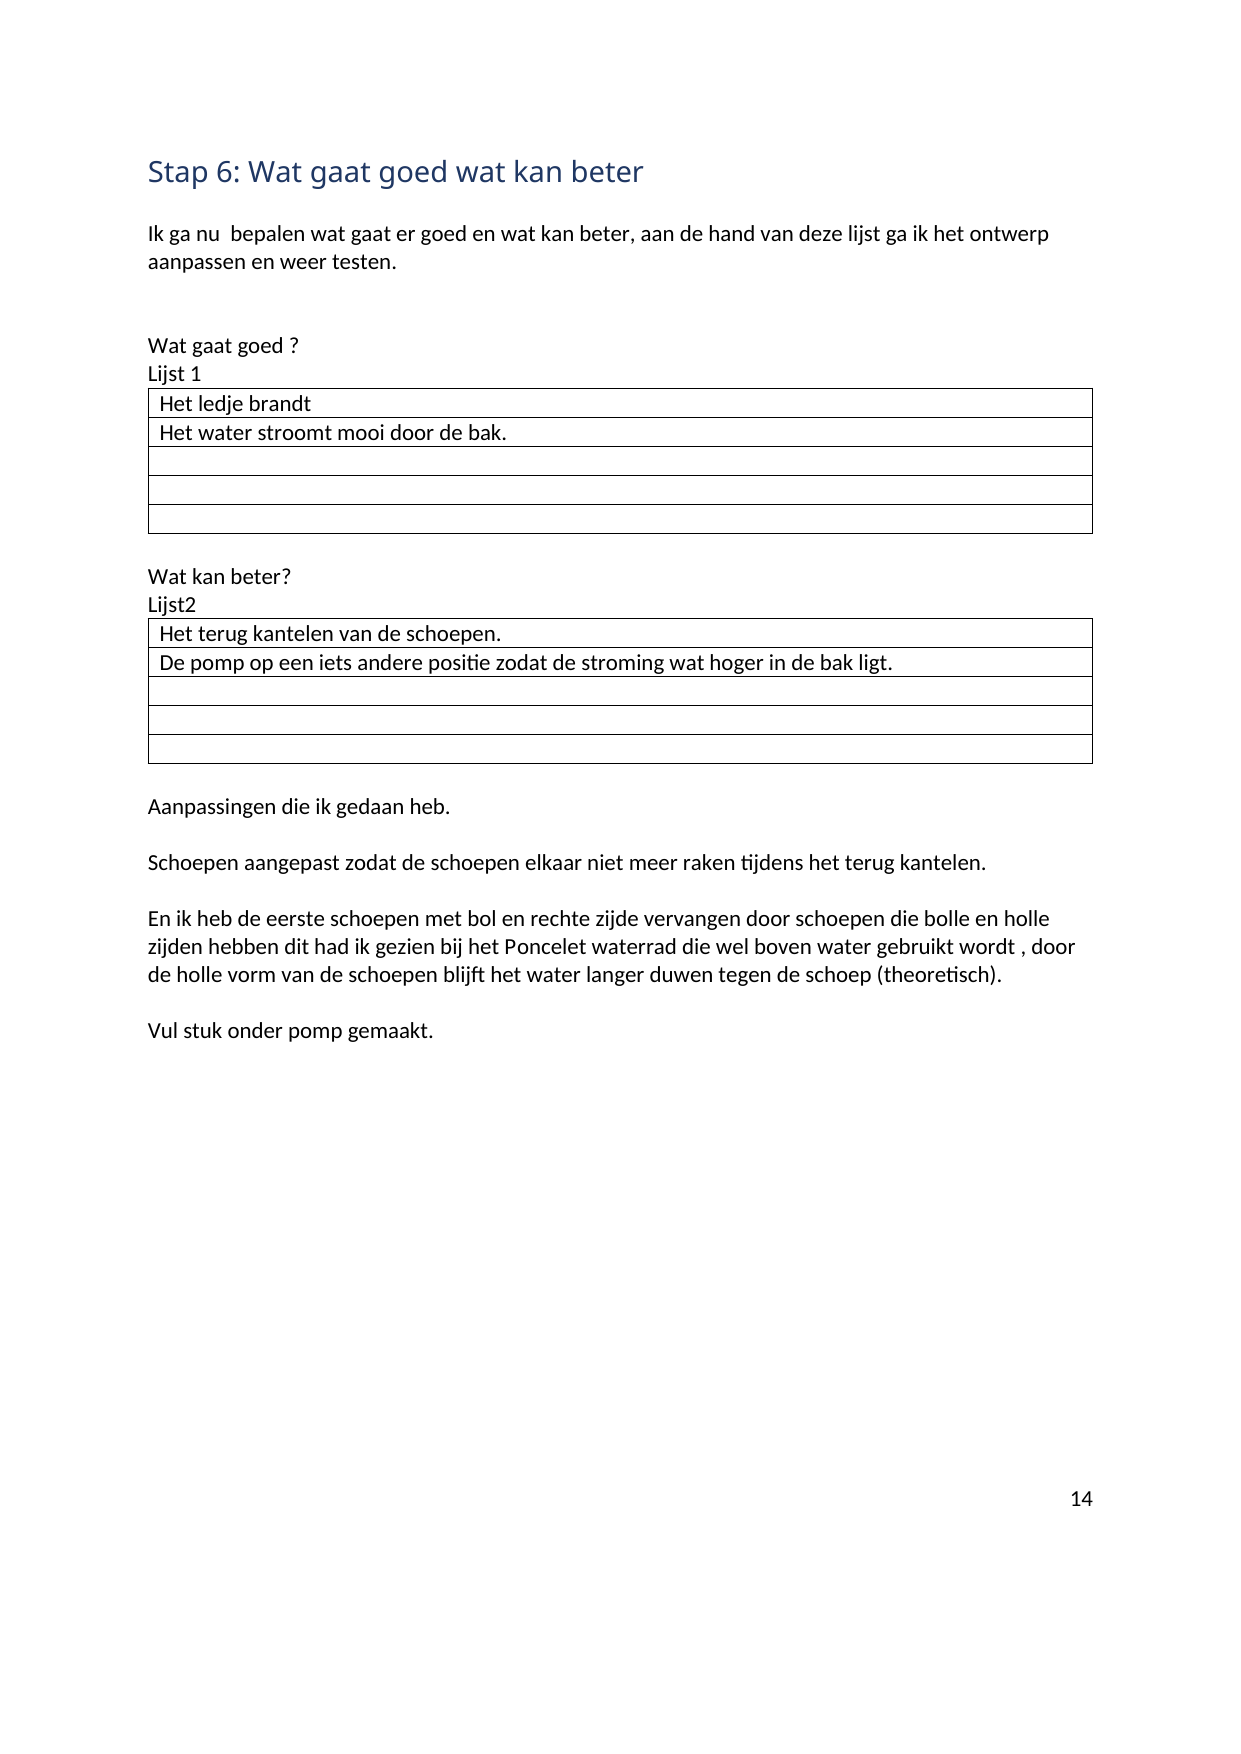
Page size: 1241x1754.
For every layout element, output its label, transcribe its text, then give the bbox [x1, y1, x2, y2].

text Lijst 1 [148, 359, 1093, 388]
text Aanpassingen die ik gedaan heb. [148, 792, 1093, 820]
text Wat kan beter? [148, 562, 1093, 590]
table_header Het ledje brandt [149, 389, 1092, 417]
text Vul stuk onder pomp gemaakt. [148, 1017, 1093, 1044]
table_cell [149, 447, 1092, 475]
text En ik heb de eerste schoepen met bol en rechte zijde vervangen door schoepen die bolle en holle zijden hebben dit had ik gezien bij het Poncelet waterrad die wel boven water gebruikt wordt , door de holle vorm van de schoepen blijft het water langer duwen tegen de schoep (theoretisch). [148, 904, 1093, 988]
table_cell [149, 476, 1092, 504]
table_cell De pomp op een iets andere positie zodat de stroming wat hoger in de bak ligt. [149, 648, 1092, 676]
table_cell [149, 677, 1092, 705]
table_cell Het water stroomt mooi door de bak. [149, 418, 1092, 446]
table_header Het terug kantelen van de schoepen. [149, 619, 1092, 647]
subtitle Stap 6: Wat gaat goed wat kan beter [148, 152, 1093, 191]
text Wat gaat goed ? [148, 332, 1093, 359]
text Ik ga nu bepalen wat gaat er goed en wat kan beter, aan de hand van deze lijst ga ik het ontwerp aanpassen en weer testen. [148, 219, 1093, 276]
table_cell [149, 735, 1092, 763]
text Schoepen aangepast zodat de schoepen elkaar niet meer raken tijdens het terug kantelen. [148, 848, 1093, 876]
text Lijst2 [148, 590, 1093, 618]
table_cell [149, 505, 1092, 533]
table_cell [149, 706, 1092, 734]
